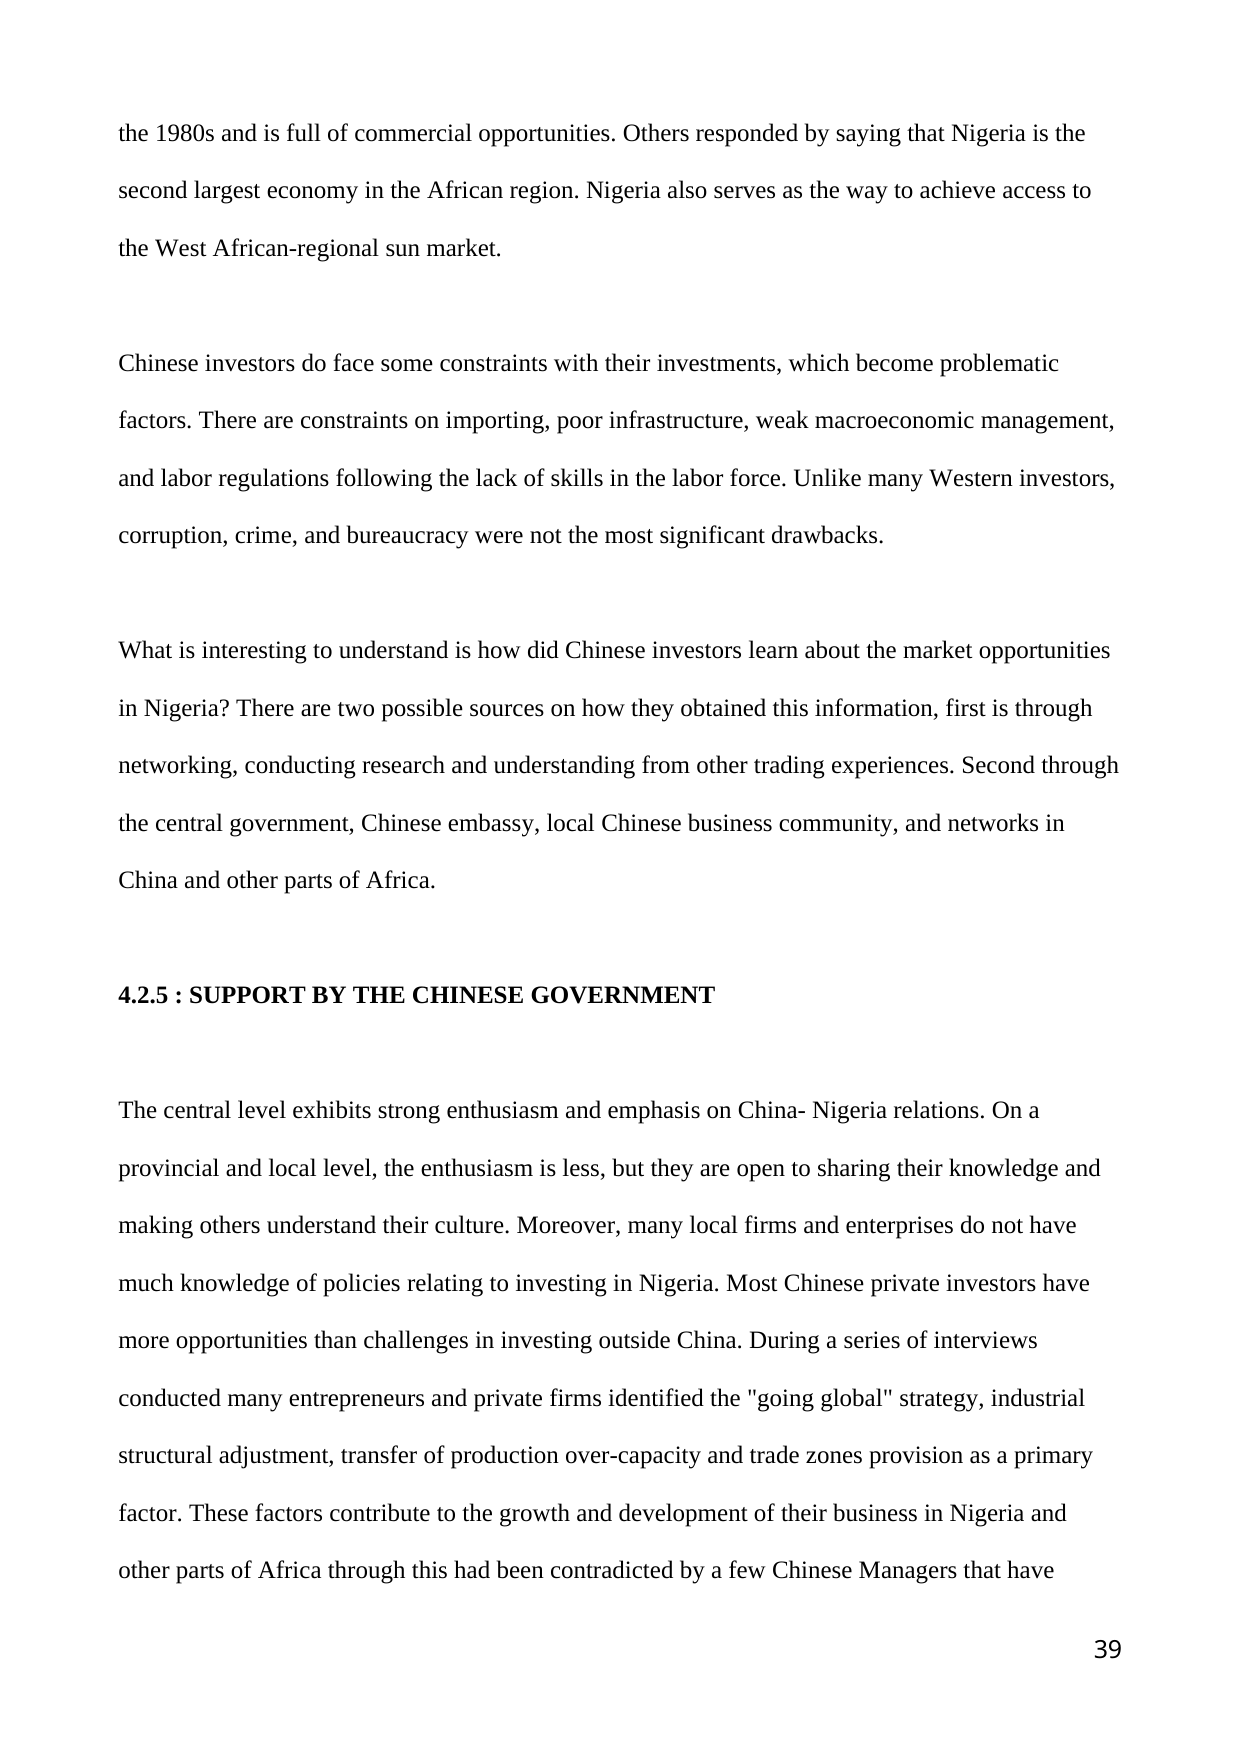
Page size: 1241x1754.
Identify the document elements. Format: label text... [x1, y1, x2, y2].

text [118, 118, 1122, 262]
text What is interesting to understand is how did Chinese investors learn about the market opportunities in Nigeria? There are two possible sources on how they obtained this information, first is through networking, conducting research and understanding from other trading experiences. Second through the central government, Chinese embassy, local Chinese business community, and networks in China and other parts of Africa. [118, 636, 1122, 894]
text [118, 1096, 1122, 1584]
text Chinese investors do face some constraints with their investments, which become problematic factors. There are constraints on importing, poor infrastructure, weak macroeconomic management, and labor regulations following the lack of skills in the labor force. Unlike many Western investors, corruption, crime, and bureaucracy were not the most significant drawbacks. [118, 348, 1122, 549]
text 4.2.5 : Support by the Chinese government [118, 981, 1122, 1009]
